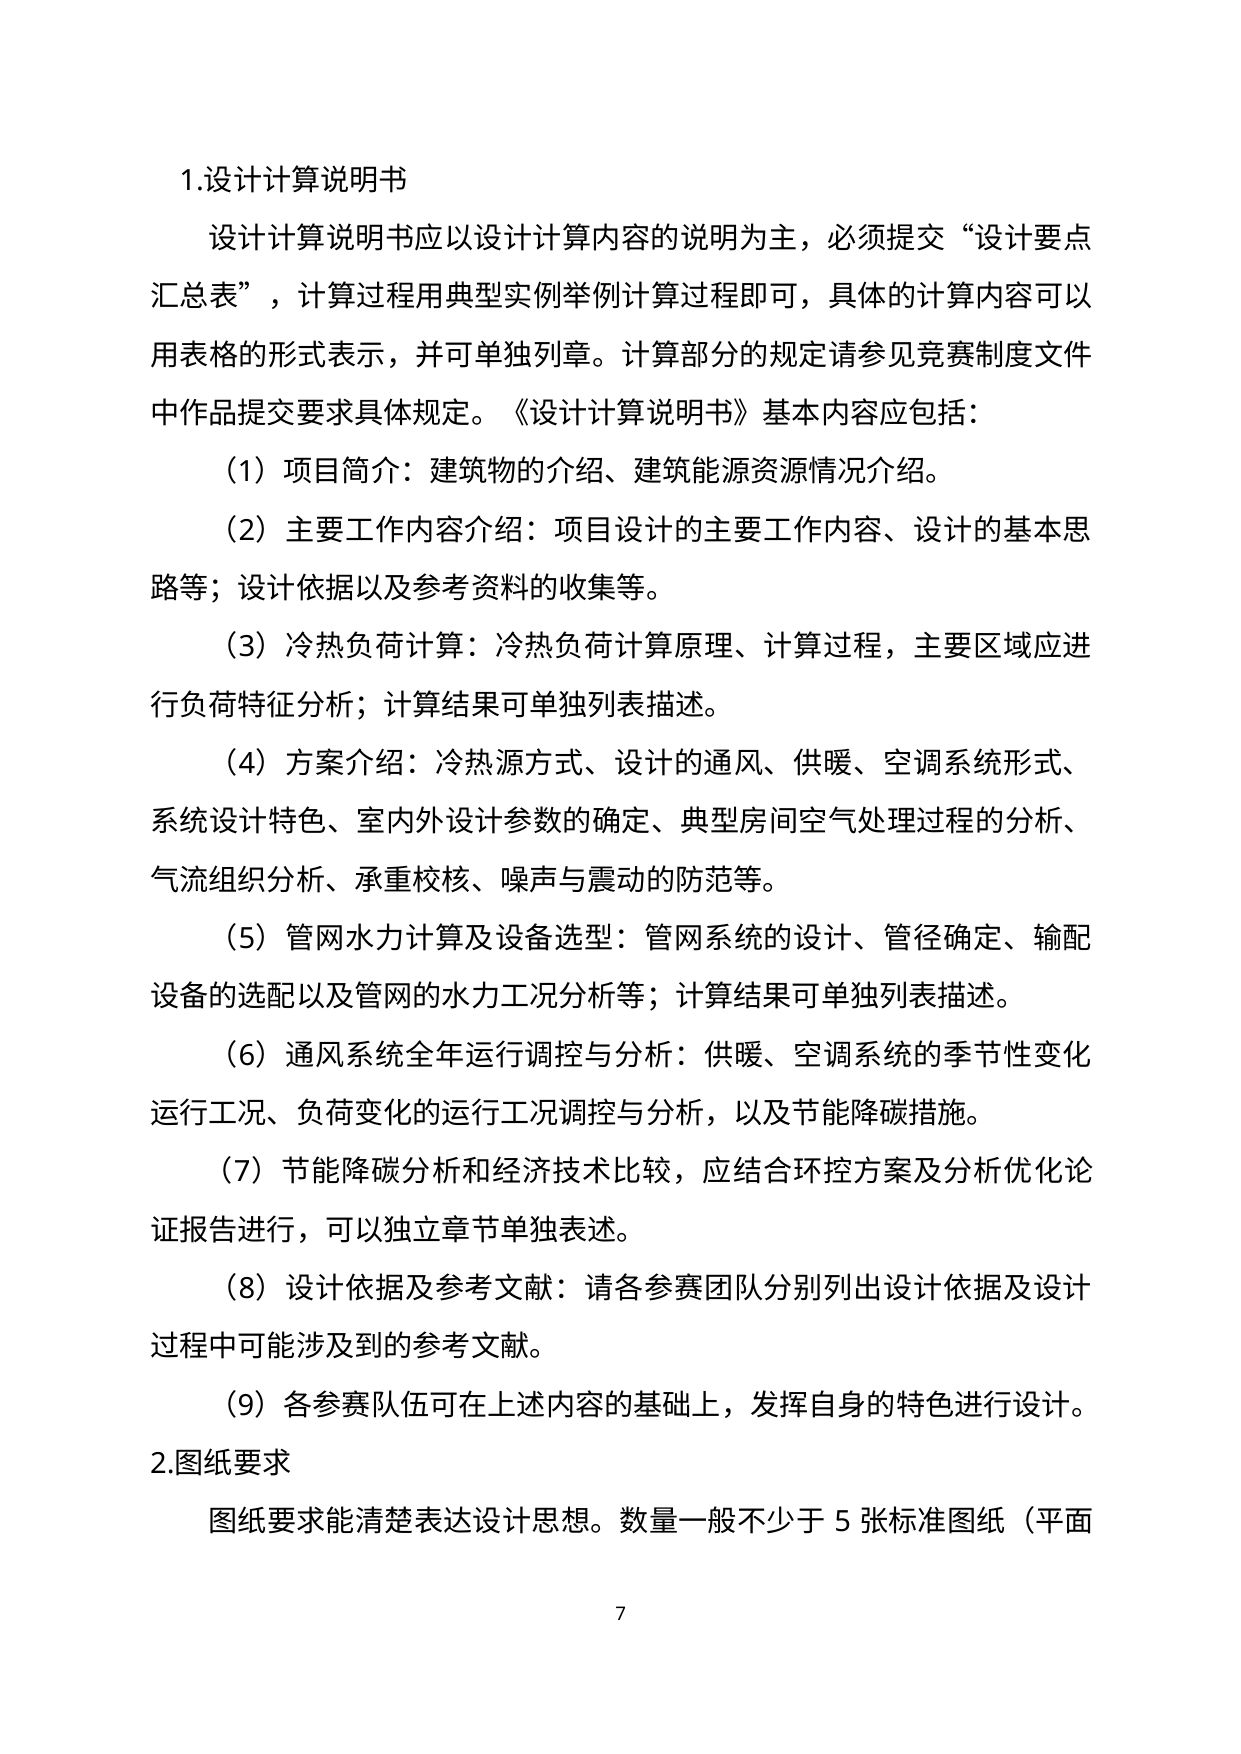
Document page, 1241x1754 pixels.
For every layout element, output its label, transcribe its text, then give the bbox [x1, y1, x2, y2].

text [150, 1485, 1094, 1543]
text （3）冷热负荷计算：冷热负荷计算原理、计算过程，主要区域应进行负荷特征分析；计算结果可单独列表描述。 [150, 610, 1094, 727]
text 设计计算说明书应以设计计算内容的说明为主，必须提交“设计要点汇总表”，计算过程用典型实例举例计算过程即可，具体的计算内容可以用表格的形式表示，并可单独列章。计算部分的规定请参见竞赛制度文件中作品提交要求具体规定。《设计计算说明书》基本内容应包括： [150, 202, 1094, 435]
text （5）管网水力计算及设备选型：管网系统的设计、管径确定、输配设备的选配以及管网的水力工况分析等；计算结果可单独列表描述。 [150, 902, 1094, 1018]
text （6）通风系统全年运行调控与分析：供暖、空调系统的季节性变化运行工况、负荷变化的运行工况调控与分析，以及节能降碳措施。 [150, 1018, 1094, 1135]
text （2）主要工作内容介绍：项目设计的主要工作内容、设计的基本思路等；设计依据以及参考资料的收集等。 [150, 493, 1094, 610]
text （1）项目简介：建筑物的介绍、建筑能源资源情况介绍。 [150, 435, 1094, 493]
text 1.设计计算说明书 [150, 143, 1094, 202]
text （8）设计依据及参考文献：请各参赛团队分别列出设计依据及设计过程中可能涉及到的参考文献。 [150, 1252, 1094, 1368]
text （4）方案介绍：冷热源方式、设计的通风、供暖、空调系统形式、系统设计特色、室内外设计参数的确定、典型房间空气处理过程的分析、气流组织分析、承重校核、噪声与震动的防范等。 [150, 727, 1094, 902]
text （7）节能降碳分析和经济技术比较，应结合环控方案及分析优化论证报告进行，可以独立章节单独表述。 [150, 1135, 1094, 1252]
text 2.图纸要求 [150, 1427, 1094, 1485]
text （9）各参赛队伍可在上述内容的基础上，发挥自身的特色进行设计。 [150, 1368, 1094, 1427]
